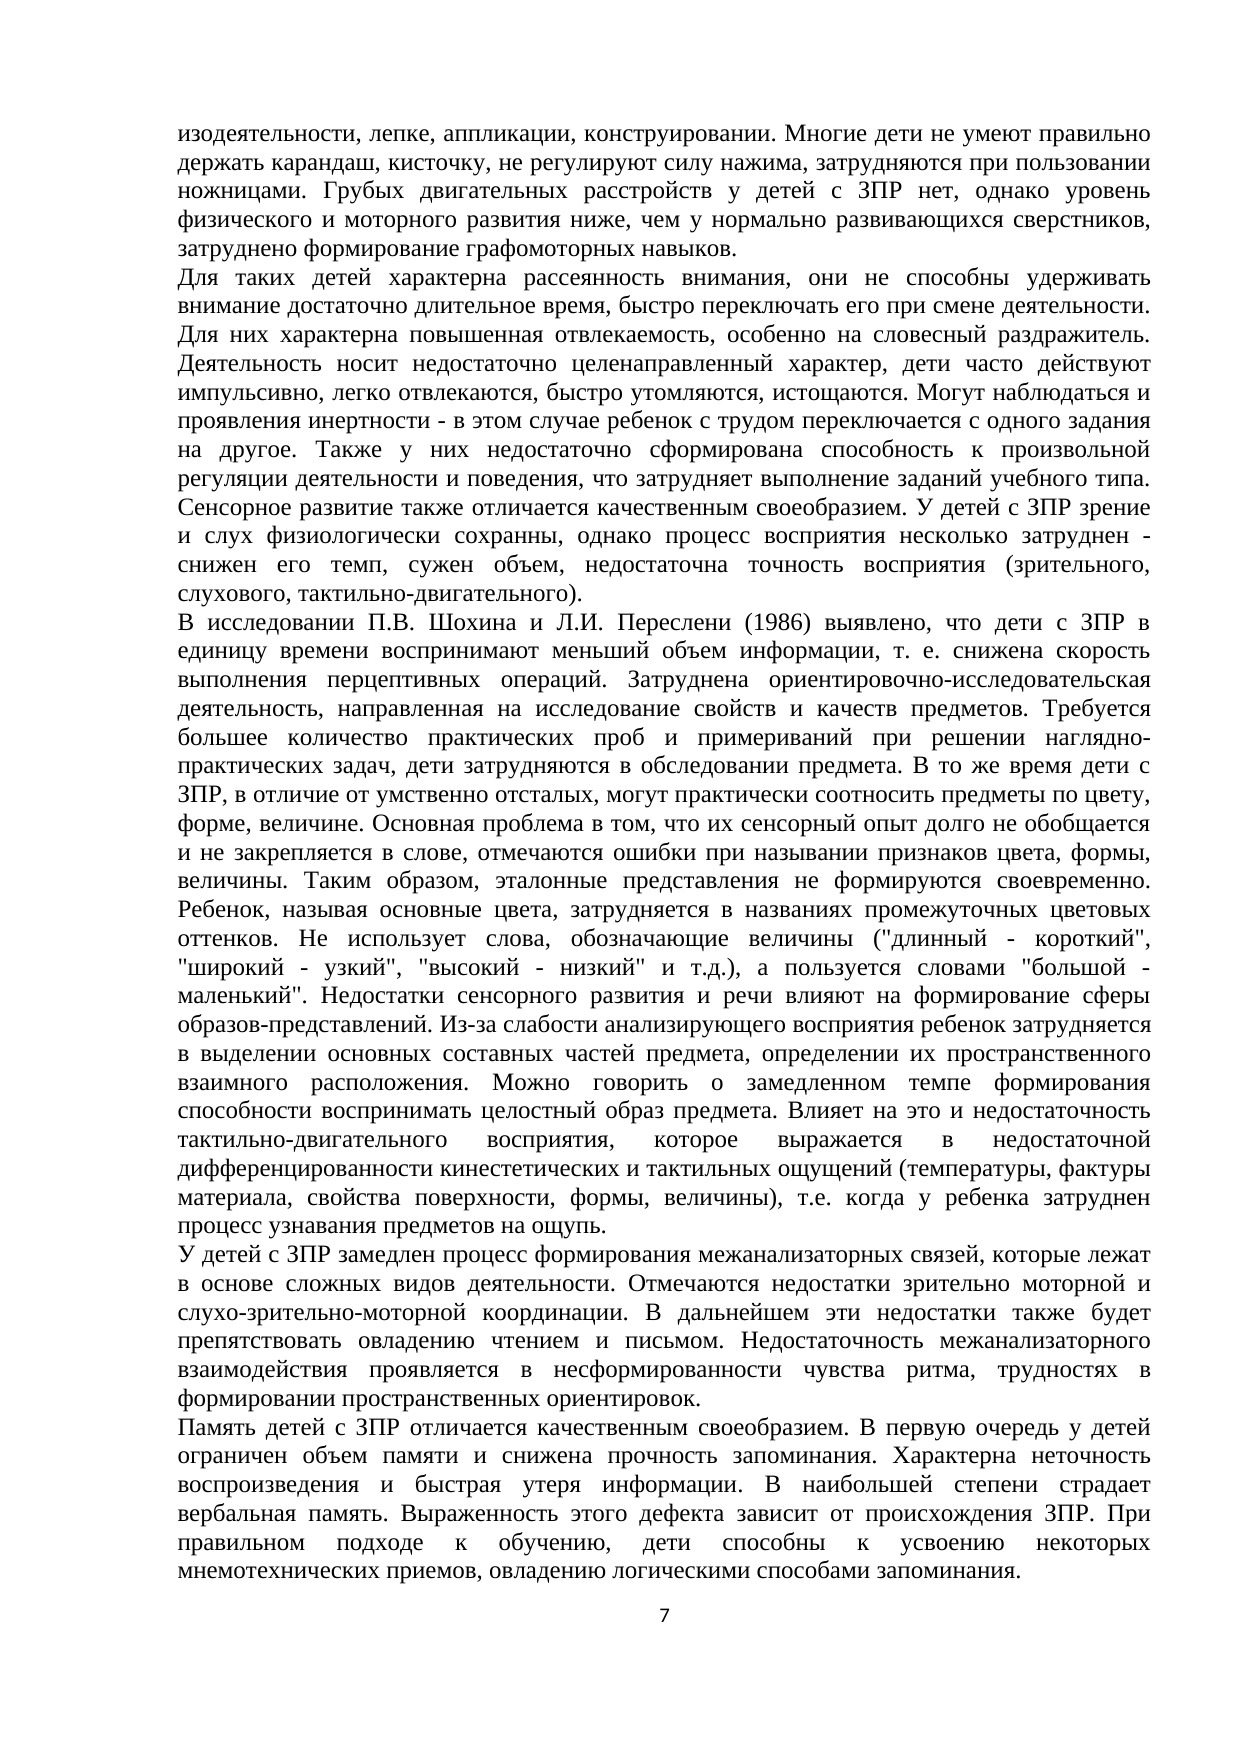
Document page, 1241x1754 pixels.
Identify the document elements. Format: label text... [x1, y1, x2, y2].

text Память детей с ЗПР отличается качественным своеобразием. В первую очередь у детей ограничен объем памяти и снижена прочность запоминания. Характерна неточность воспроизведения и быстрая утеря информации. В наибольшей степени страдает вербальная память. Выраженность этого дефекта зависит от происхождения ЗПР. При правильном подходе к обучению, дети способны к усвоению некоторых мнемотехнических приемов, овладению логическими способами запоминания. [177, 1412, 1152, 1584]
text Для таких детей характерна рассеянность внимания, они не способны удерживать внимание достаточно длительное время, быстро переключать его при смене деятельности. Для них характерна повышенная отвлекаемость, особенно на словесный раздражитель. Деятельность носит недостаточно целенаправленный характер, дети часто действуют импульсивно, легко отвлекаются, быстро утомляются, истощаются. Могут наблюдаться и проявления инертности - в этом случае ребенок с трудом переключается с одного задания на другое. Также у них недостаточно сформирована способность к произвольной регуляции деятельности и поведения, что затрудняет выполнение заданий учебного типа. Сенсорное развитие также отличается качественным своеобразием. У детей с ЗПР зрение и слух физиологически сохранны, однако процесс восприятия несколько затруднен - снижен его темп, сужен объем, недостаточна точность восприятия (зрительного, слухового, тактильно-двигательного). [177, 262, 1152, 607]
text В исследовании П.В. Шохина и Л.И. Переслени (1986) выявлено, что дети с ЗПР в единицу времени воспринимают меньший объем информации, т. е. снижена скорость выполнения перцептивных операций. Затруднена ориентировочно-исследовательская деятельность, направленная на исследование свойств и качеств предметов. Требуется большее количество практических проб и примериваний при решении наглядно-практических задач, дети затрудняются в обследовании предмета. В то же время дети с ЗПР, в отличие от умственно отсталых, могут практически соотносить предметы по цвету, форме, величине. Основная проблема в том, что их сенсорный опыт долго не обобщается и не закрепляется в слове, отмечаются ошибки при назывании признаков цвета, формы, величины. Таким образом, эталонные представления не формируются своевременно. Ребенок, называя основные цвета, затрудняется в названиях промежуточных цветовых оттенков. Не использует слова, обозначающие величины ("длинный - короткий", "широкий - узкий", "высокий - низкий" и т.д.), а пользуется словами "большой - маленький". Недостатки сенсорного развития и речи влияют на формирование сферы образов-представлений. Из-за слабости анализирующего восприятия ребенок затрудняется в выделении основных составных частей предмета, определении их пространственного взаимного расположения. Можно говорить о замедленном темпе формирования способности воспринимать целостный образ предмета. Влияет на это и недостаточность тактильно-двигательного восприятия, которое выражается в недостаточной дифференцированности кинестетических и тактильных ощущений (температуры, фактуры материала, свойства поверхности, формы, величины), т.е. когда у ребенка затруднен процесс узнавания предметов на ощупь. [177, 607, 1152, 1239]
text У детей с ЗПР замедлен процесс формирования межанализаторных связей, которые лежат в основе сложных видов деятельности. Отмечаются недостатки зрительно моторной и слухо-зрительно-моторной координации. В дальнейшем эти недостатки также будет препятствовать овладению чтением и письмом. Недостаточность межанализаторного взаимодействия проявляется в несформированности чувства ритма, трудностях в формировании пространственных ориентировок. [177, 1239, 1152, 1412]
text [177, 118, 1152, 262]
